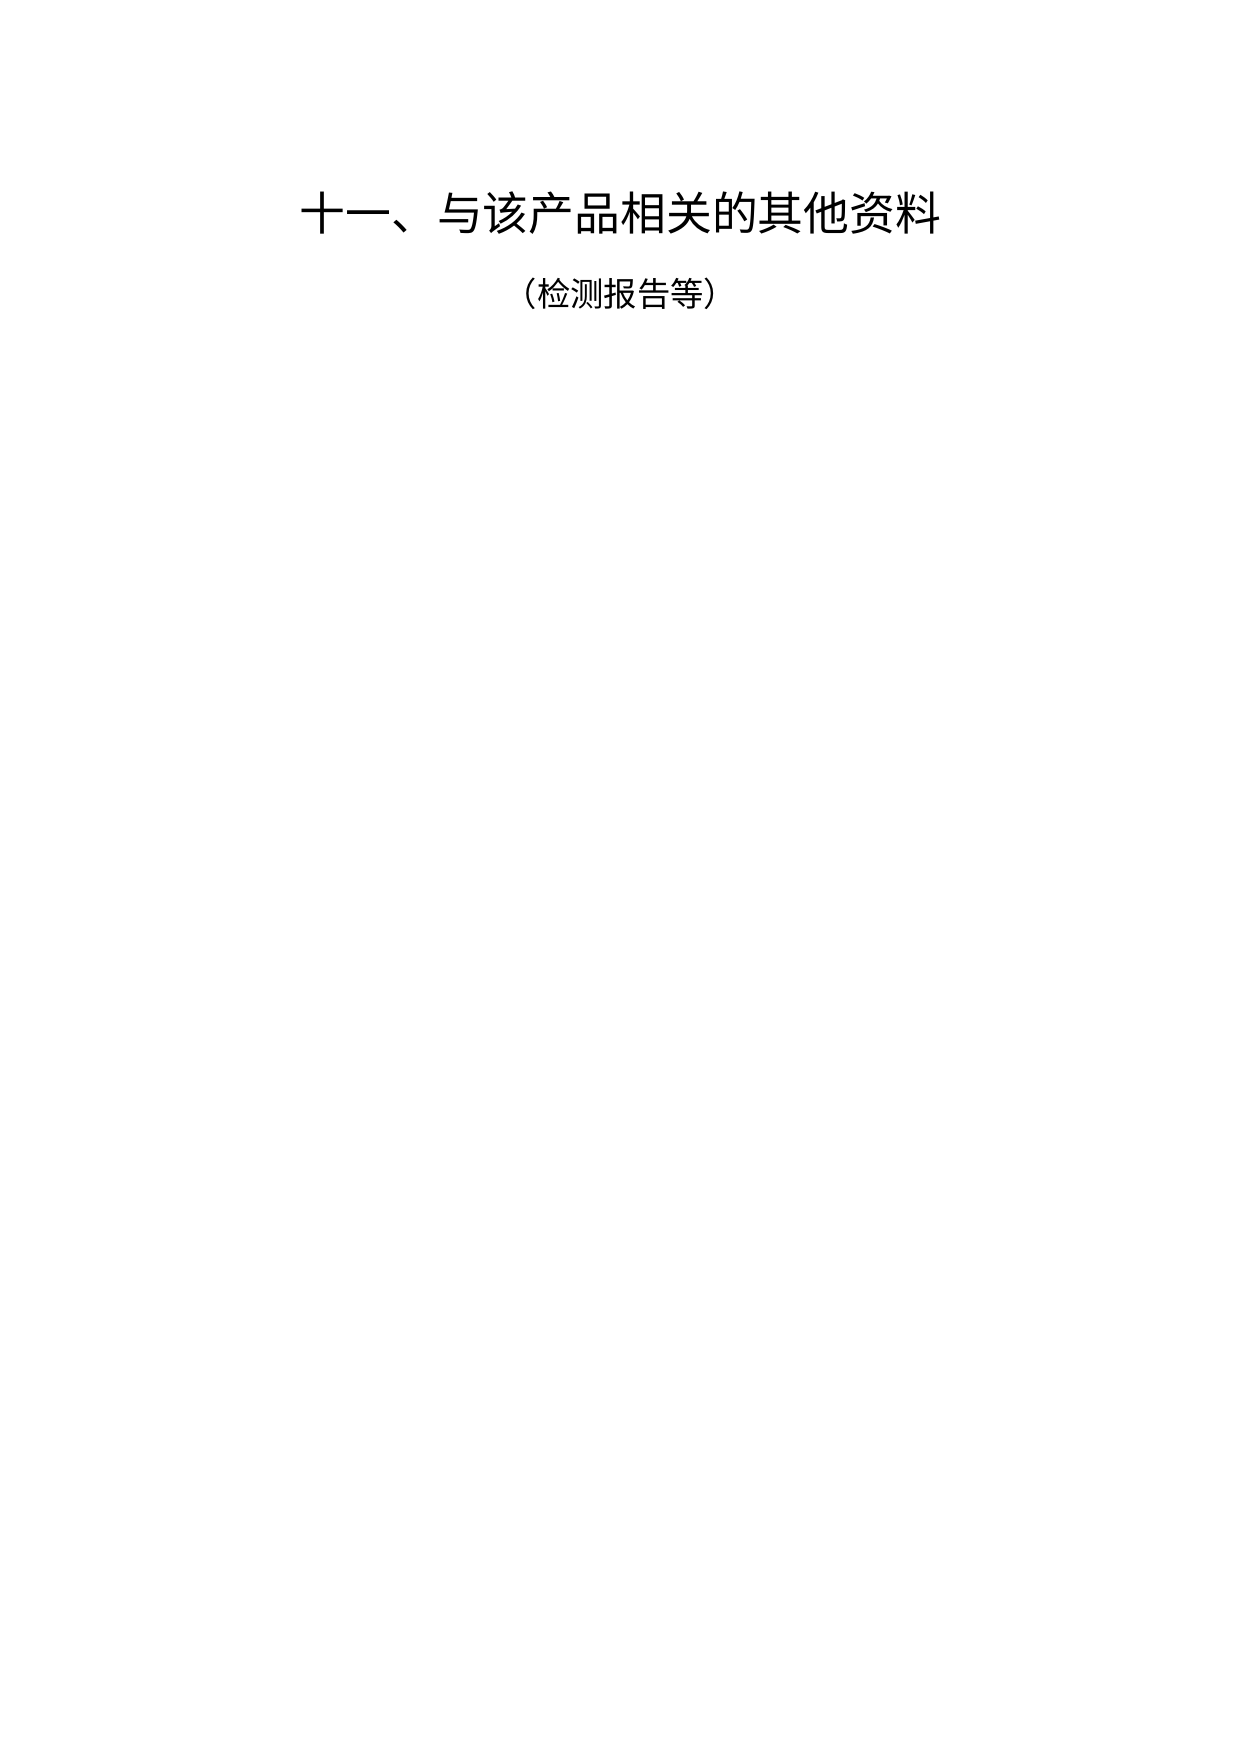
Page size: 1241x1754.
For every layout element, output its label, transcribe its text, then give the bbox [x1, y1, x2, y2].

text 十一、与该产品相关的其他资料 [187, 162, 1053, 259]
text （检测报告等） [187, 259, 1053, 324]
